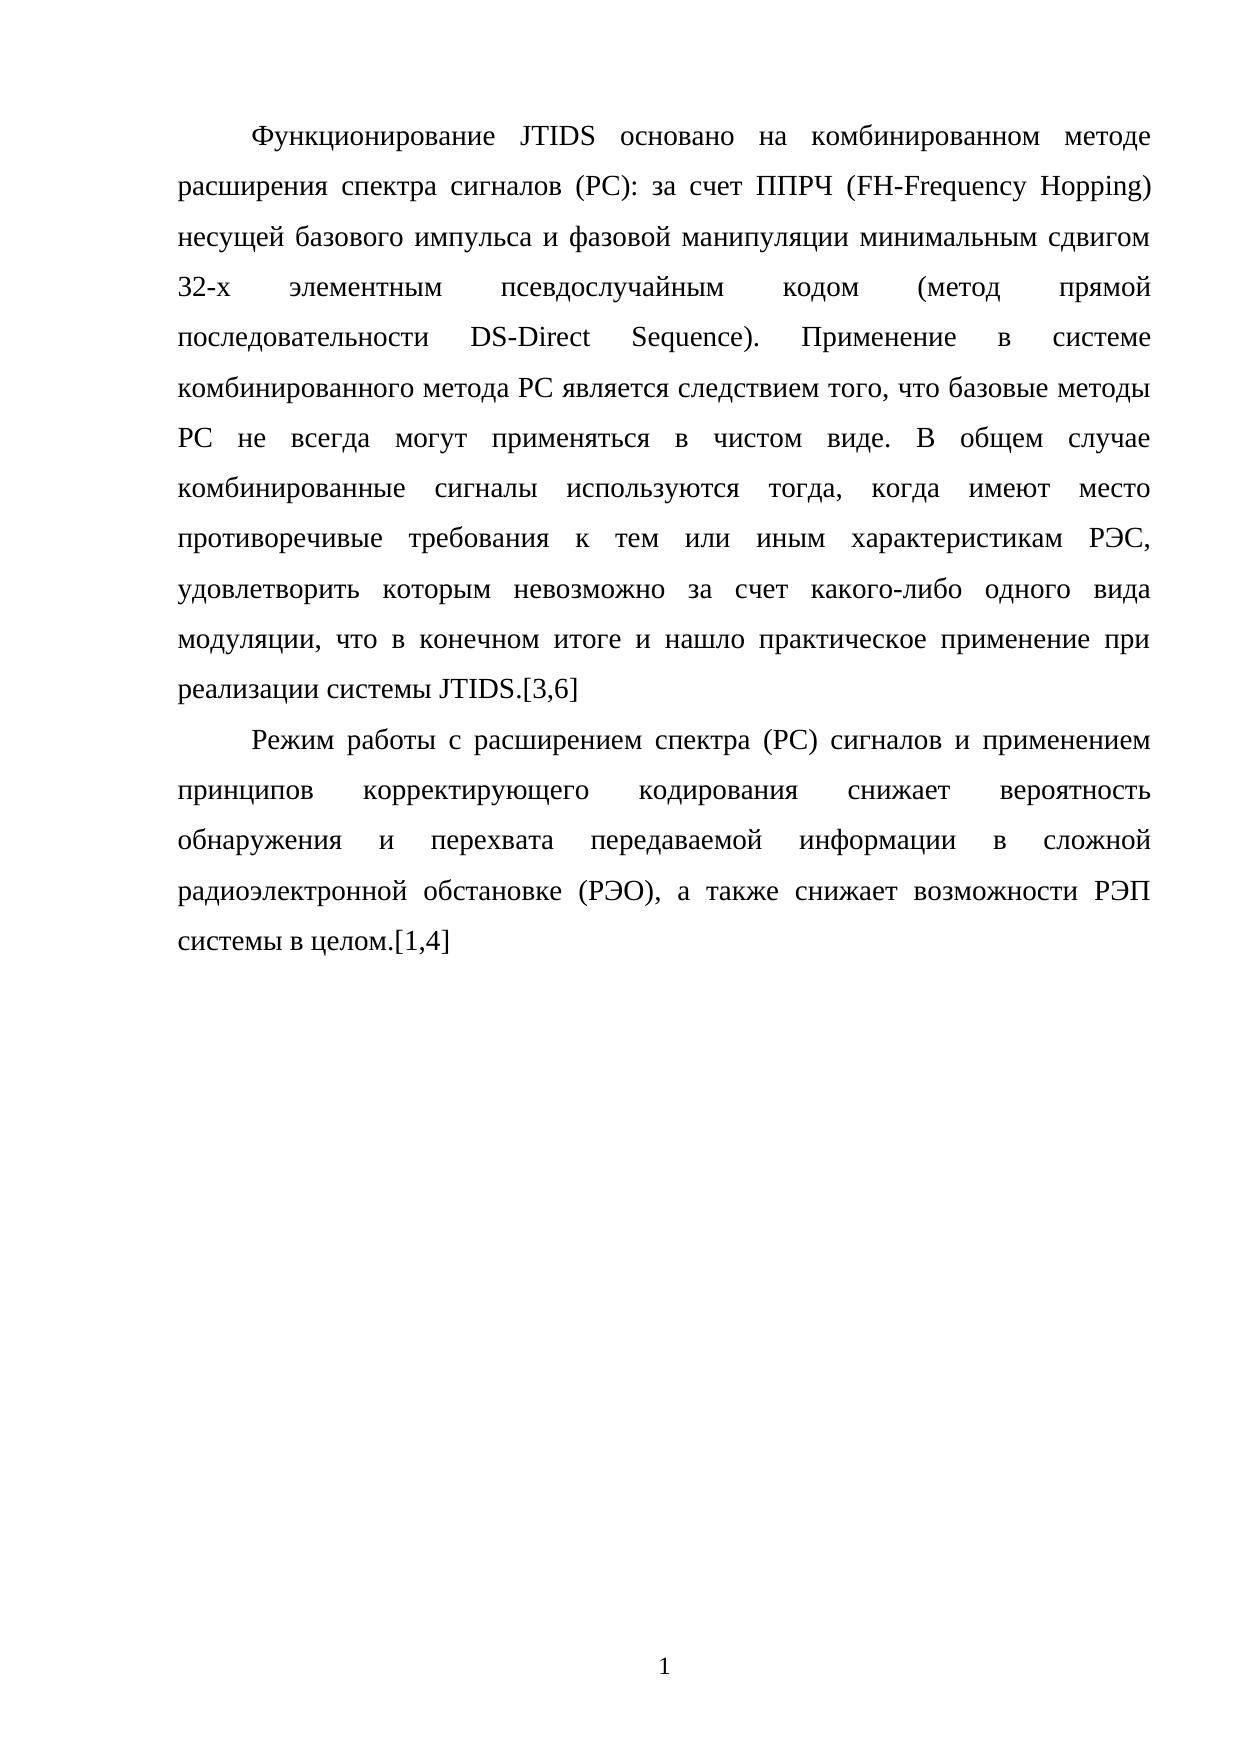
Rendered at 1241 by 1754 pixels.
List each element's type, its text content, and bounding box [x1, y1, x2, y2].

text Режим работы с расширением спектра (РС) сигналов и применением принципов корректирующего кодирования снижает вероятность обнаружения и перехвата передаваемой информации в сложной радиоэлектронной обстановке (РЭО), а также снижает возможности РЭП системы в целом.[1,4] [177, 722, 1152, 957]
text Функционирование JTIDS основано на комбинированном методе расширения спектра сигналов (РС): за счет ППРЧ (FH-Frequency Hopping) несущей базового импульса и фазовой манипуляции минимальным сдвигом 32-х элементным псевдослучайным кодом (метод прямой последовательности DS-Direct Sequence). Применение в системе комбинированного метода РС является следствием того, что базовые методы PC не всегда могут применяться в чистом виде. В общем случае комбинированные сигналы используются тогда, когда имеют место противоречивые требования к тем или иным характеристикам РЭС, удовлетворить которым невозможно за счет какого-либо одного вида модуляции, что в конечном итоге и нашло практическое применение при реализации системы JTIDS.[3,6] [177, 118, 1152, 705]
